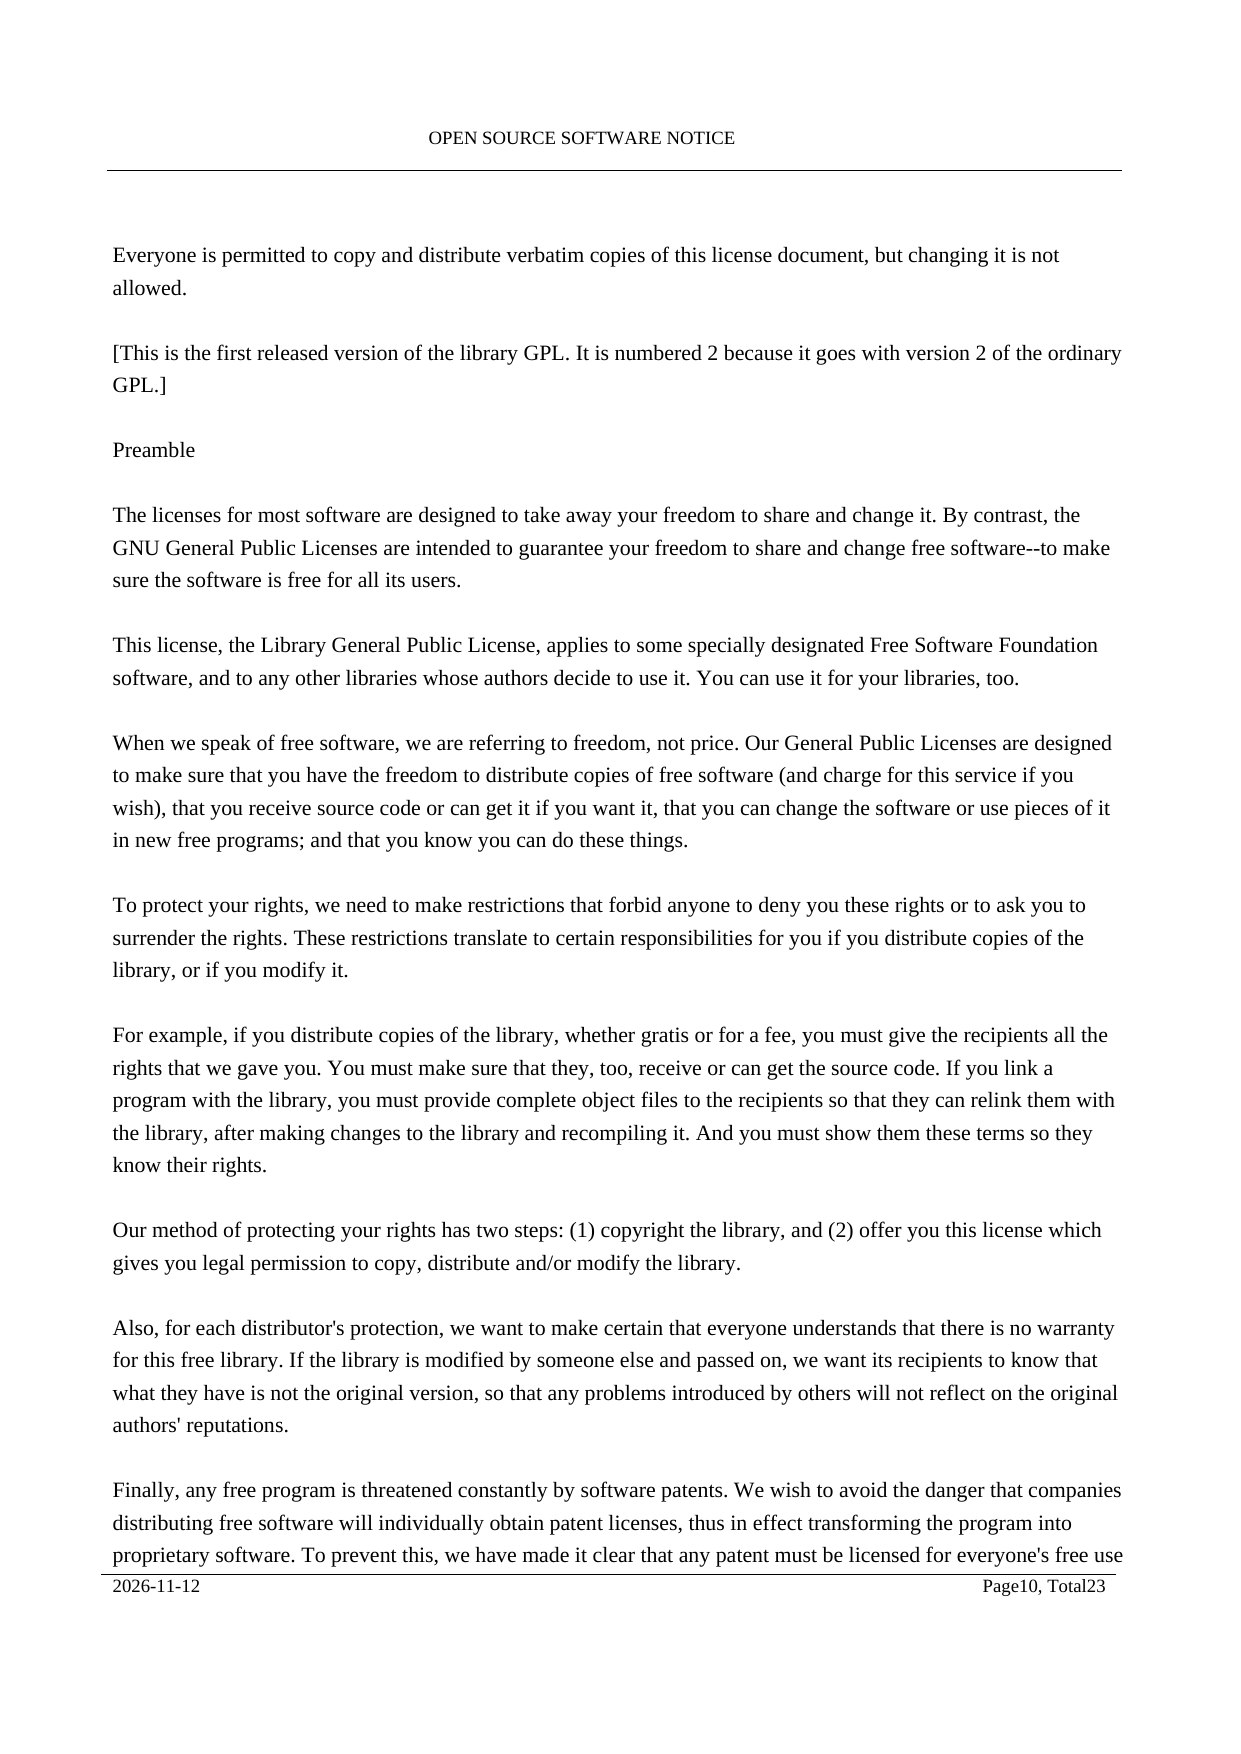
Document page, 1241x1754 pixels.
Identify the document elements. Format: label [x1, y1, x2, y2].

text [112, 206, 1128, 1571]
